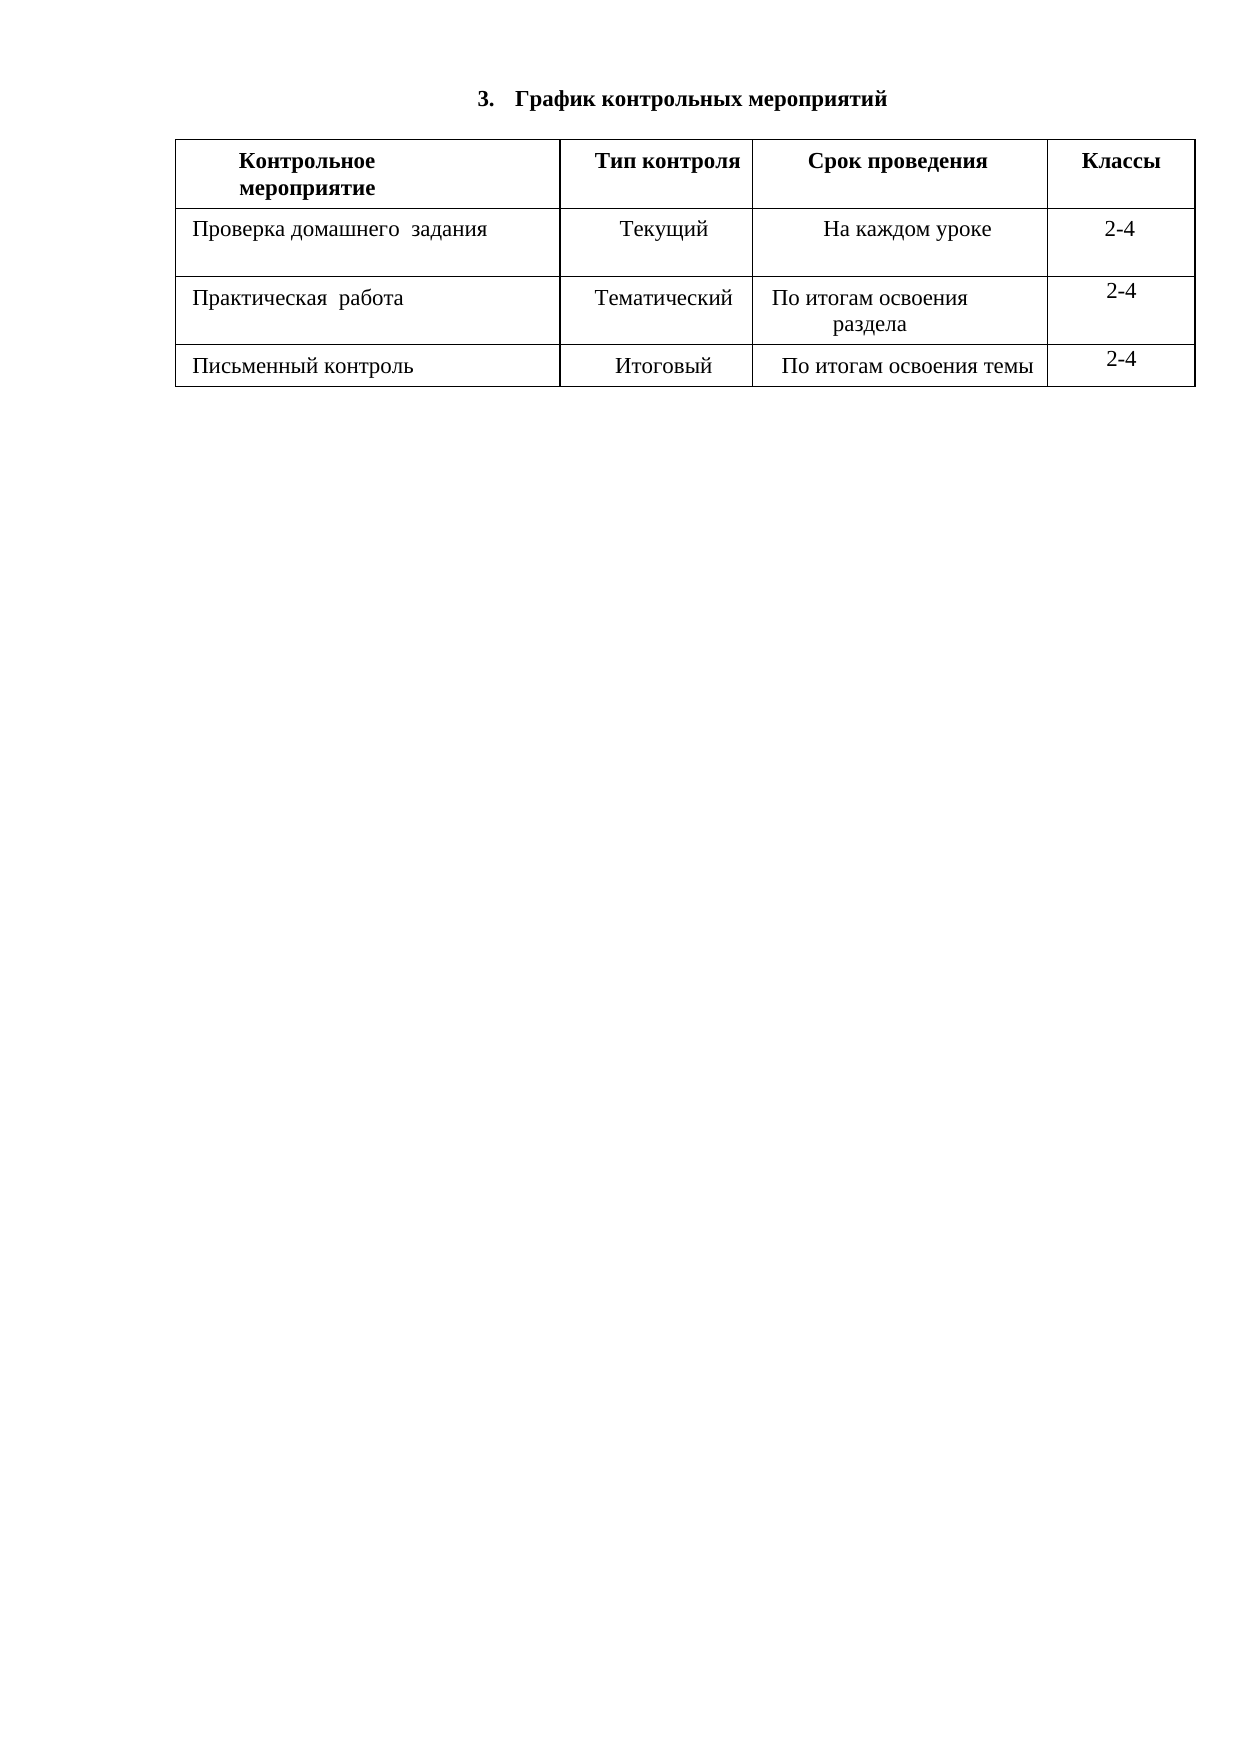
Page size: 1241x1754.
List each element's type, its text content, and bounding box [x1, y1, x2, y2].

table_header Срок проведения [753, 140, 1047, 207]
table_cell Тематический [561, 277, 752, 344]
table_cell Письменный контроль [176, 345, 559, 386]
table_cell По итогам освоения раздела [753, 277, 1047, 344]
table_cell 2-4 [1048, 345, 1194, 386]
table_cell Проверка домашнего задания [176, 209, 559, 276]
table_cell 2-4 [1048, 277, 1194, 344]
table_cell По итогам освоения темы [753, 345, 1047, 386]
table_cell Практическая работа [176, 277, 559, 344]
table_header Тип контроля [561, 140, 752, 207]
table_cell Итоговый [561, 345, 752, 386]
table_cell На каждом уроке [753, 209, 1047, 276]
table_cell Текущий [561, 209, 752, 276]
table_header Классы [1048, 140, 1194, 207]
table_cell 2-4 [1048, 209, 1194, 276]
list График контрольных мероприятий [213, 86, 1152, 112]
table_header Контрольное мероприятие [176, 140, 559, 207]
